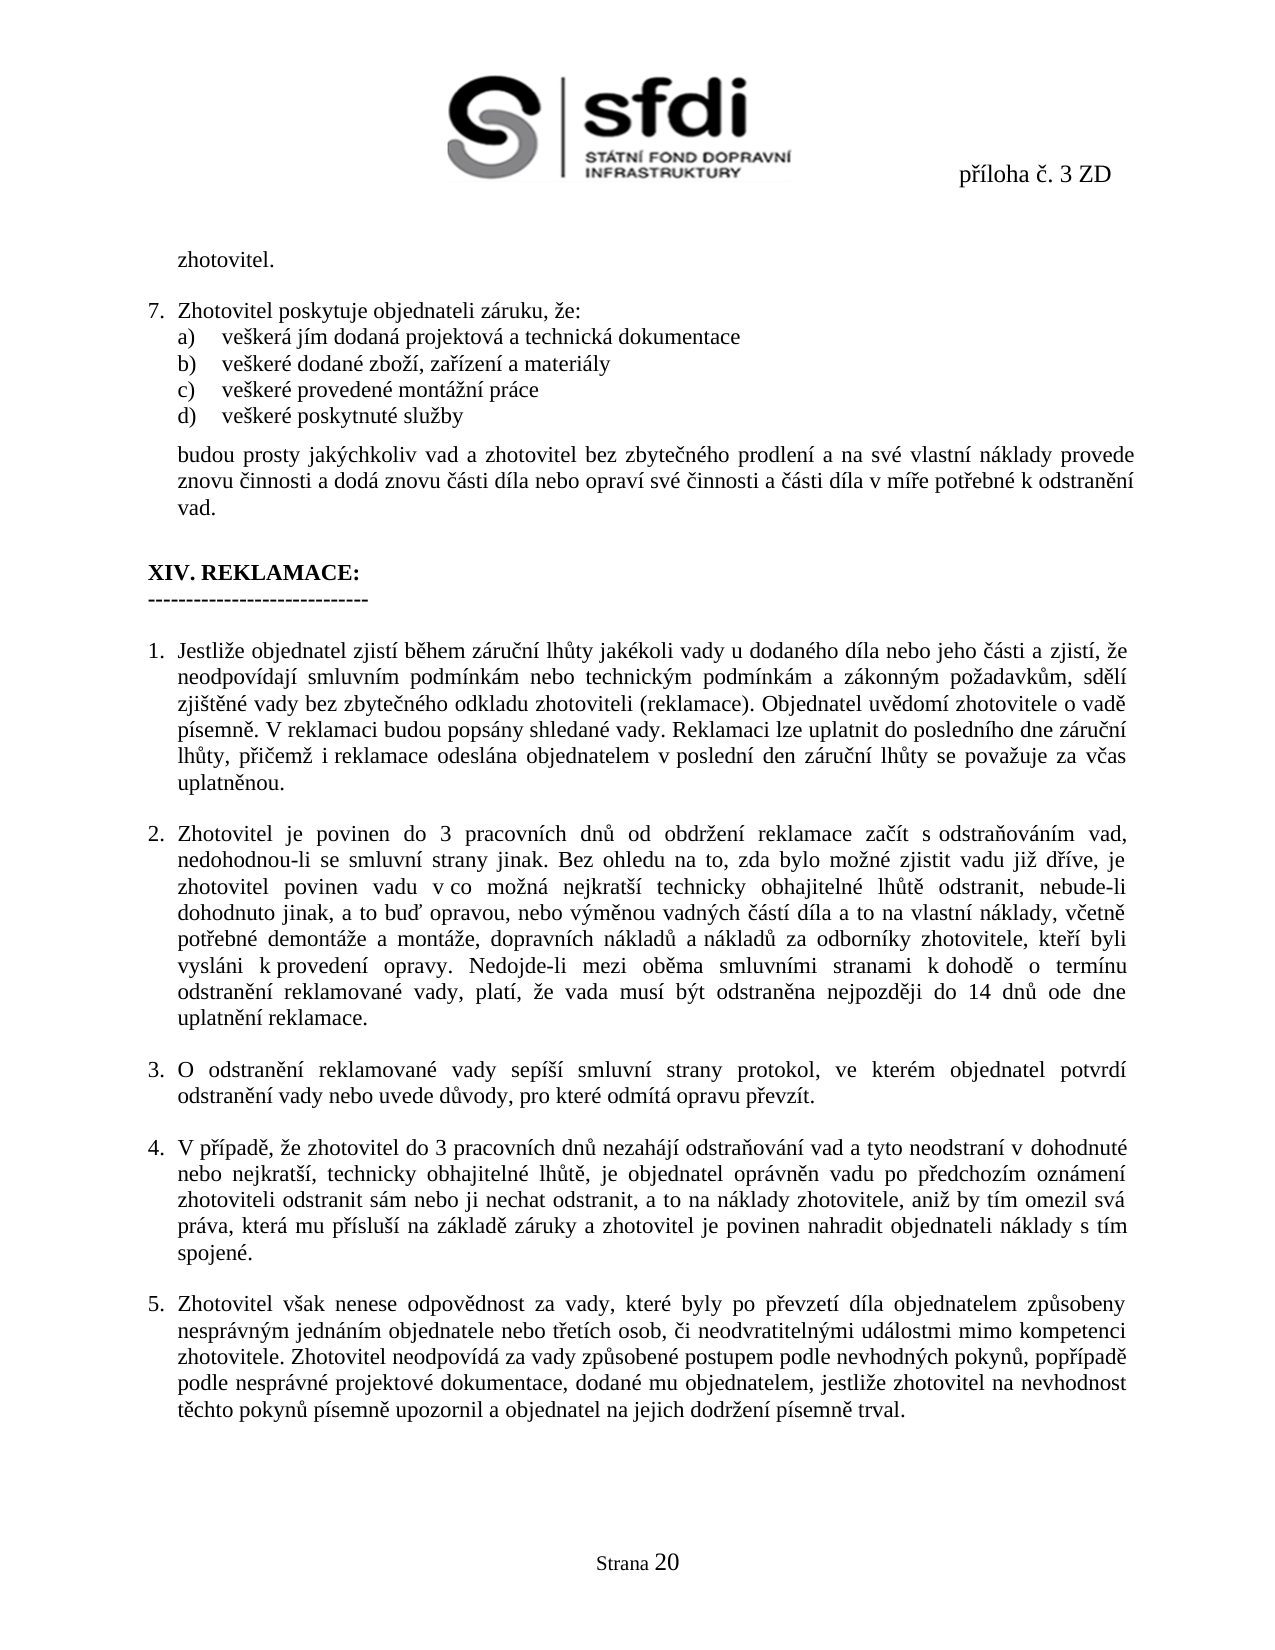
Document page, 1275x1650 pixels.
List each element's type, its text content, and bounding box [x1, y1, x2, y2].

list Zhotovitel je povinen do 3 pracovních dnů od obdržení reklamace začít s odstraňováním vad, nedohodnou-li se smluvní strany jinak. Bez ohledu na to, zda bylo možné zjistit vadu již dříve, je zhotovitel povinen vadu v co možná nejkratší technicky obhajitelné lhůtě odstranit, nebude-li dohodnuto jinak, a to buď opravou, nebo výměnou vadných částí díla a to na vlastní náklady, včetně potřebné demontáže a montáže, dopravních nákladů a nákladů za odborníky zhotovitele, kteří byli vysláni k provedení opravy. Nedojde-li mezi oběma smluvními stranami k dohodě o termínu odstranění reklamované vady, platí, že vada musí být odstraněna nejpozději do 14 dnů ode dne uplatnění reklamace. [148, 820, 1127, 1031]
text budou prosty jakýchkoliv vad a zhotovitel bez zbytečného prodlení a na své vlastní náklady provede znovu činnosti a dodá znovu části díla nebo opraví své činnosti a části díla v míře potřebné k odstranění vad. [177, 441, 1137, 520]
list Jestliže objednatel zjistí během záruční lhůty jakékoli vady u dodaného díla nebo jeho části a zjistí, že neodpovídají smluvním podmínkám nebo technickým podmínkám a zákonným požadavkům, sdělí zjištěné vady bez zbytečného odkladu zhotoviteli (reklamace). Objednatel uvědomí zhotovitele o vadě písemně. V reklamaci budou popsány shledané vady. Reklamaci lze uplatnit do posledního dne záruční lhůty, přičemž i reklamace odeslána objednatelem v poslední den záruční lhůty se považuje za včas uplatněnou. [148, 637, 1127, 795]
list veškeré dodané zboží, zařízení a materiály [177, 350, 1127, 376]
list V případě, že zhotovitel do 3 pracovních dnů nezahájí odstraňování vad a tyto neodstraní v dohodnuté nebo nejkratší, technicky obhajitelné lhůtě, je objednatel oprávněn vadu po předchozím oznámení zhotoviteli odstranit sám nebo ji nechat odstranit, a to na náklady zhotovitele, aniž by tím omezil svá práva, která mu přísluší na základě záruky a zhotovitel je povinen nahradit objednateli náklady s tím spojené. [148, 1133, 1127, 1265]
picture [447, 73, 793, 183]
list O odstranění reklamované vady sepíší smluvní strany protokol, ve kterém objednatel potvrdí odstranění vady nebo uvede důvody, pro které odmítá opravu převzít. [148, 1056, 1127, 1108]
list veškerá jím dodaná projektová a technická dokumentace [177, 323, 1127, 350]
list veškeré poskytnuté služby [177, 402, 1127, 429]
list Zhotovitel však nenese odpovědnost za vady, které byly po převzetí díla objednatelem způsobeny nesprávným jednáním objednatele nebo třetích osob, či neodvratitelnými událostmi mimo kompetenci zhotovitele. Zhotovitel neodpovídá za vady způsobené postupem podle nevhodných pokynů, popřípadě podle nesprávné projektové dokumentace, dodané mu objednatelem, jestliže zhotovitel na nevhodnost těchto pokynů písemně upozornil a objednatel na jejich dodržení písemně trval. [148, 1290, 1127, 1422]
list Zhotovitel poskytuje objednateli záruku, že: [148, 297, 1137, 323]
text XIV. REKLAMACE: [148, 559, 1127, 586]
text ----------------------------- [148, 586, 1127, 612]
list Záruční doba neběží po dobu, po kterou nemůže objednatel dílo užívat pro vady, za které odpovídá zhotovitel. [148, 246, 1137, 272]
list veškeré provedené montážní práce [177, 376, 1127, 402]
